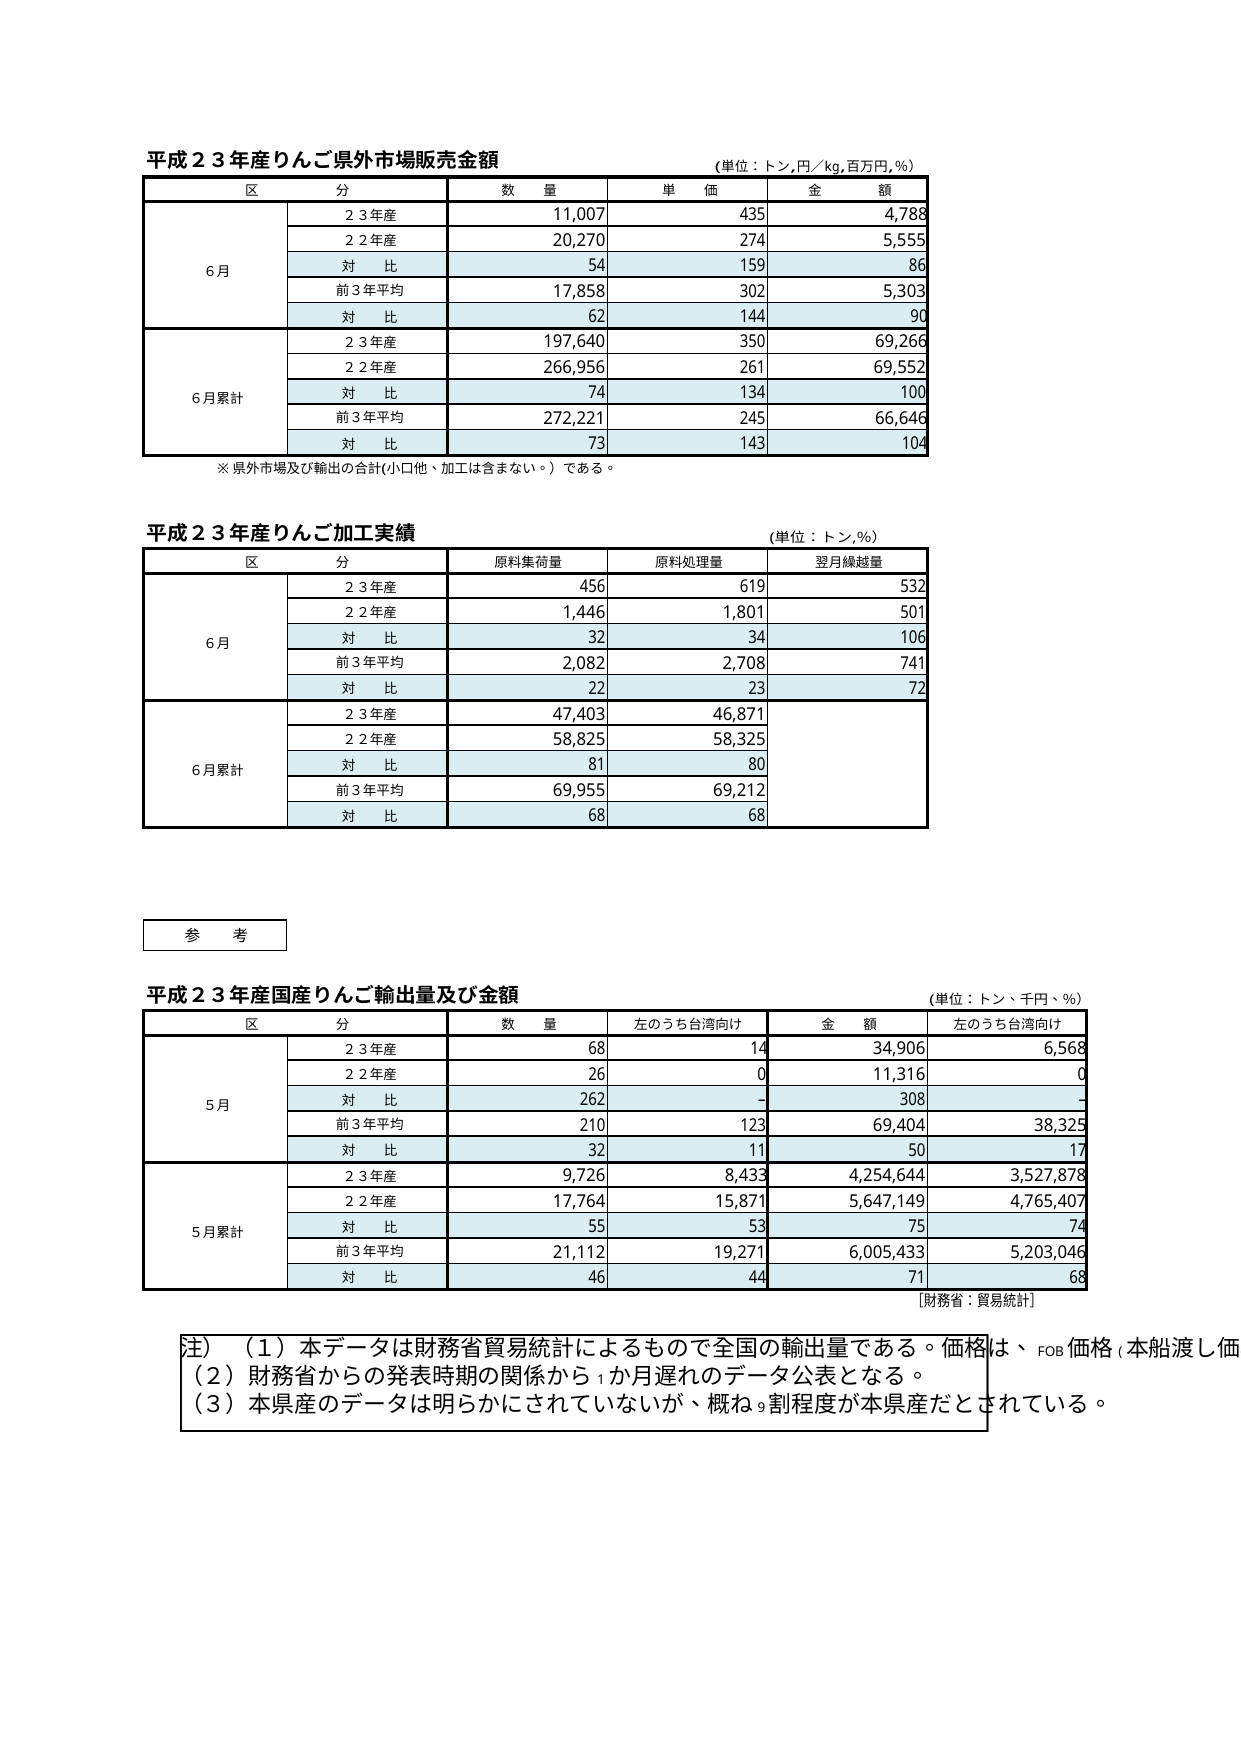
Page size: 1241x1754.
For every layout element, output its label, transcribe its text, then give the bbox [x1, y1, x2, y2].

table_cell 44 [608, 1264, 766, 1288]
table_cell 197,640 [449, 330, 607, 352]
table_header 単 価 [608, 179, 767, 200]
table_header 金 額 [768, 179, 926, 200]
table_cell 100 [768, 380, 926, 403]
table_cell 350 [608, 330, 767, 352]
table_cell 86 [768, 252, 926, 276]
table_cell 619 [608, 575, 767, 597]
table_cell ２２年産 [288, 726, 446, 750]
table_cell 34 [608, 624, 767, 648]
table_cell 5,203,046 [928, 1239, 1085, 1262]
subtitle 平成２３年産国産りんご輸出量及び金額 [146, 974, 524, 1009]
table_cell 123 [608, 1112, 766, 1135]
table_cell 501 [768, 599, 926, 623]
table_cell 4,788 [768, 203, 926, 225]
table_cell - [608, 1086, 766, 1110]
table_header 翌月繰越量 [768, 550, 926, 572]
table_cell 66,646 [768, 405, 926, 429]
table_cell 69,404 [769, 1112, 927, 1135]
table_cell 308 [769, 1086, 927, 1110]
table_cell ２２年産 [288, 227, 446, 251]
table_cell 73 [449, 430, 607, 454]
table_cell 134 [608, 380, 767, 403]
table_cell ５月累計 [145, 1164, 287, 1288]
table_cell 対 比 [288, 1213, 446, 1237]
table_cell ２２年産 [288, 1061, 446, 1084]
table_cell ２２年産 [288, 599, 446, 623]
table_cell ６月累計 [145, 702, 287, 826]
table_cell 143 [608, 430, 767, 454]
table_cell 302 [608, 278, 767, 302]
table_cell 4,254,644 [769, 1164, 927, 1186]
table_cell 71 [769, 1264, 927, 1288]
table_cell 90 [768, 303, 926, 327]
table_header 区 分 [145, 179, 446, 200]
table_cell 266,956 [449, 354, 607, 378]
table_cell 15,871 [608, 1188, 766, 1212]
table_cell 72 [768, 675, 926, 699]
table_cell 6,005,433 [769, 1239, 927, 1262]
table_cell 対 比 [288, 252, 446, 276]
table_cell 53 [608, 1213, 766, 1237]
text (単位：トン,円／kg,百万円,％） [714, 157, 1213, 175]
table_header 原料処理量 [608, 550, 767, 572]
table_cell 62 [449, 303, 607, 327]
table_cell 741 [768, 650, 926, 673]
table_header 原料集荷量 [449, 550, 607, 572]
table_cell 1,446 [449, 599, 607, 623]
table_cell 11,316 [769, 1061, 927, 1084]
table_cell 前３年平均 [288, 1239, 446, 1262]
table_cell 14 [608, 1037, 766, 1059]
table_cell 261 [608, 354, 767, 378]
table_cell 22 [449, 675, 607, 699]
table_cell 34,906 [769, 1037, 927, 1059]
table_cell 前３年平均 [288, 777, 446, 801]
table_cell 74 [928, 1213, 1085, 1237]
table_header 区 分 [145, 1012, 446, 1034]
table_cell 対 比 [288, 303, 446, 327]
table_cell 4,765,407 [928, 1188, 1085, 1212]
table_cell 9,726 [449, 1164, 607, 1186]
table_cell 21,112 [449, 1239, 607, 1262]
table_cell 対 比 [288, 1137, 446, 1161]
table_cell 1,801 [608, 599, 767, 623]
table_cell ２３年産 [288, 330, 446, 352]
table_cell 69,552 [768, 354, 926, 378]
subtitle 平成２３年産りんご加工実績 [146, 512, 420, 547]
table_cell 38,325 [928, 1112, 1085, 1135]
table_cell ２３年産 [288, 203, 446, 225]
table_cell 17 [928, 1137, 1085, 1161]
subtitle ［財務省：貿易統計］ [64, 1291, 1042, 1311]
table_header 左のうち台湾向け [928, 1012, 1085, 1034]
table_cell 55 [449, 1213, 607, 1237]
table_cell 3,527,878 [928, 1164, 1085, 1186]
table_cell 68 [928, 1264, 1085, 1288]
table_cell 11 [608, 1137, 766, 1161]
table_cell 456 [449, 575, 607, 597]
table_cell 245 [608, 405, 767, 429]
table_cell 対 比 [288, 1264, 446, 1288]
table_cell 74 [449, 380, 607, 403]
table_cell 前３年平均 [288, 405, 446, 429]
table_cell 対 比 [288, 675, 446, 699]
table_cell 17,764 [449, 1188, 607, 1212]
table_cell ２２年産 [288, 354, 446, 378]
table_cell 54 [449, 252, 607, 276]
table_header 数 量 [449, 1012, 607, 1034]
table_cell 5,303 [768, 278, 926, 302]
table_cell 5,555 [768, 227, 926, 251]
table_cell 159 [608, 252, 767, 276]
table_cell 435 [608, 203, 767, 225]
text ※ 県外市場及び輸出の合計(小口他、加工は含まない。）である。 [217, 459, 1213, 478]
table_cell 前３年平均 [288, 1112, 446, 1135]
table_cell 210 [449, 1112, 607, 1135]
text (単位：トン、千円、％） [929, 990, 1213, 1009]
table_cell 17,858 [449, 278, 607, 302]
table_cell 81 [449, 751, 607, 775]
table_cell 対 比 [288, 624, 446, 648]
table_cell 前３年平均 [288, 278, 446, 302]
table_cell 対 比 [288, 380, 446, 403]
table_cell 対 比 [288, 751, 446, 775]
table_cell ２３年産 [288, 1164, 446, 1186]
table_cell 0 [608, 1061, 766, 1084]
table_cell 144 [608, 303, 767, 327]
table_cell ２３年産 [288, 702, 446, 724]
table_cell 19,271 [608, 1239, 766, 1262]
table_cell 11,007 [449, 203, 607, 225]
table_cell 69,266 [768, 330, 926, 352]
table_cell 46,871 [608, 702, 767, 724]
table_header 金 額 [769, 1012, 927, 1034]
table_cell 69,212 [608, 777, 767, 801]
table_cell 対 比 [288, 430, 446, 454]
table_cell 68 [449, 802, 607, 826]
table_cell 2,708 [608, 650, 767, 673]
table_cell ６月 [145, 575, 287, 699]
table_cell 262 [449, 1086, 607, 1110]
table_cell 68 [449, 1037, 607, 1059]
table_cell ５月 [145, 1037, 287, 1161]
table_cell 80 [608, 751, 767, 775]
table_cell ６月累計 [145, 330, 287, 454]
table_cell 106 [768, 624, 926, 648]
table_cell 対 比 [288, 1086, 446, 1110]
table_cell 75 [769, 1213, 927, 1237]
table_cell 20,270 [449, 227, 607, 251]
table_cell 6,568 [928, 1037, 1085, 1059]
table_cell - [928, 1086, 1085, 1110]
table_cell ２３年産 [288, 575, 446, 597]
table_cell 32 [449, 1137, 607, 1161]
table_cell 68 [608, 802, 767, 826]
table_cell 58,825 [449, 726, 607, 750]
table_cell 50 [769, 1137, 927, 1161]
table_cell 0 [928, 1061, 1085, 1084]
table_cell 532 [768, 575, 926, 597]
table_cell 前３年平均 [288, 650, 446, 673]
table_cell ２３年産 [288, 1037, 446, 1059]
table_header 数 量 [449, 179, 607, 200]
table_cell 104 [768, 430, 926, 454]
table_cell 2,082 [449, 650, 607, 673]
table_cell 32 [449, 624, 607, 648]
table_cell ２２年産 [288, 1188, 446, 1212]
text (単位：トン,％） [769, 528, 1213, 547]
table_cell 274 [608, 227, 767, 251]
table_cell ６月 [145, 203, 287, 327]
table_cell 23 [608, 675, 767, 699]
table_cell 58,325 [608, 726, 767, 750]
table_cell 5,647,149 [769, 1188, 927, 1212]
subtitle 平成２３年産りんご県外市場販売金額 [146, 142, 503, 174]
table_cell 46 [449, 1264, 607, 1288]
table_cell 69,955 [449, 777, 607, 801]
table_cell 272,221 [449, 405, 607, 429]
table_cell 対 比 [288, 802, 446, 826]
table_cell 47,403 [449, 702, 607, 724]
table_header 左のうち台湾向け [608, 1012, 766, 1034]
table_cell 8,433 [608, 1164, 766, 1186]
table_cell [768, 702, 926, 826]
table_cell 26 [449, 1061, 607, 1084]
table_header 区 分 [145, 550, 446, 572]
